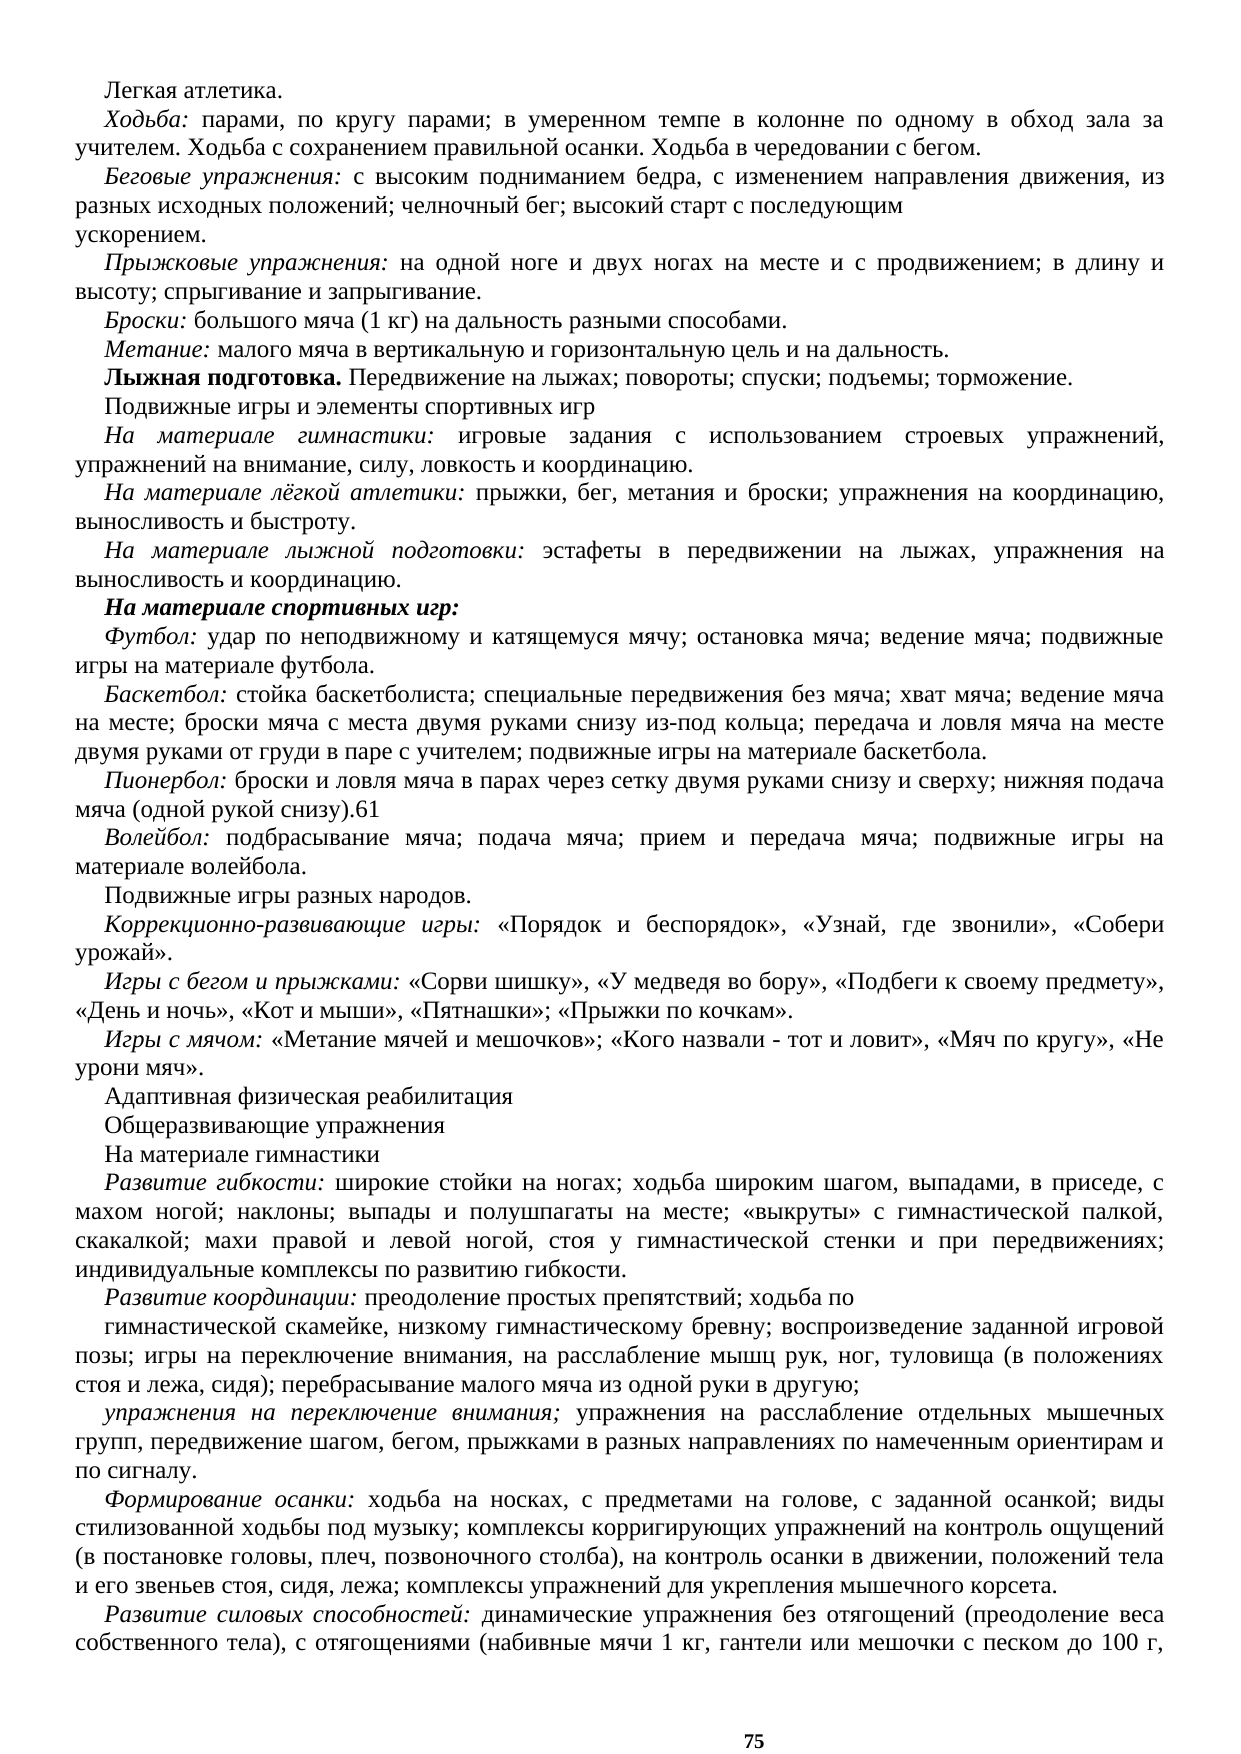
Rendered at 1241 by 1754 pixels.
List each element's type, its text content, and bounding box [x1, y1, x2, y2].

text Футбол: удар по неподвижному и катящемуся мячу; остановка мяча; ведение мяча; подвижные игры на материале футбола. [75, 621, 1165, 679]
text Броски: большого мяча (1 кг) на дальность разными способами. [75, 305, 1165, 334]
text Адаптивная физическая реабилитация [75, 1081, 1165, 1110]
text Пионербол: броски и ловля мяча в парах через сетку двумя руками снизу и сверху; нижняя подача мяча (одной рукой снизу).61 [75, 765, 1165, 822]
text Легкая атлетика. [75, 75, 1165, 104]
text ускорением. [75, 219, 1165, 247]
text Игры с бегом и прыжками: «Сорви шишку», «У медведя во бору», «Подбеги к своему предмету», «День и ночь», «Кот и мыши», «Пятнашки»; «Прыжки по кочкам». [75, 966, 1165, 1024]
text Развитие гибкости: широкие стойки на ногах; ходьба широким шагом, выпадами, в приседе, с махом ногой; наклоны; выпады и полушпагаты на месте; «выкруты» с гимнастической палкой, скакалкой; махи правой и левой ногой, стоя у гимнастической стенки и при передвижениях; индивидуальные комплексы по развитию гибкости. [75, 1167, 1165, 1282]
text Лыжная подготовка. Передвижение на лыжах; повороты; спуски; подъемы; торможение. [75, 362, 1165, 391]
text Игры с мячом: «Метание мячей и мешочков»; «Кого назвали - тот и ловит», «Мяч по кругу», «Не урони мяч». [75, 1024, 1165, 1081]
text упражнения на переключение внимания; упражнения на расслабление отдельных мышечных групп, передвижение шагом, бегом, прыжками в разных направлениях по намеченным ориентирам и по сигналу. [75, 1397, 1165, 1484]
text Общеразвивающие упражнения [75, 1110, 1165, 1139]
text На материале лыжной подготовки: эстафеты в передвижении на лыжах, упражнения на выносливость и координацию. [75, 535, 1165, 592]
text гимнастической скамейке, низкому гимнастическому бревну; воспроизведение заданной игровой позы; игры на переключение внимания, на расслабление мышц рук, ног, туловища (в положениях стоя и лежа, сидя); перебрасывание малого мяча из одной руки в другую; [75, 1311, 1165, 1397]
text На материале спортивных игр: [75, 592, 1165, 621]
text Коррекционно-развивающие игры: «Порядок и беспорядок», «Узнай, где звонили», «Собери урожай». [75, 909, 1165, 966]
text Развитие координации: преодоление простых препятствий; ходьба по [75, 1282, 1165, 1311]
text Ходьба: парами, по кругу парами; в умеренном темпе в колонне по одному в обход зала за учителем. Ходьба с сохранением правильной осанки. Ходьба в чередовании с бегом. [75, 104, 1165, 161]
text Подвижные игры разных народов. [75, 880, 1165, 909]
text Прыжковые упражнения: на одной ноге и двух ногах на месте и с продвижением; в длину и высоту; спрыгивание и запрыгивание. [75, 247, 1165, 305]
text Баскетбол: стойка баскетболиста; специальные передвижения без мяча; хват мяча; ведение мяча на месте; броски мяча с места двумя руками снизу из-под кольца; передача и ловля мяча на месте двумя руками от груди в паре с учителем; подвижные игры на материале баскетбола. [75, 679, 1165, 765]
text На материале гимнастики: игровые задания с использованием строевых упражнений, упражнений на внимание, силу, ловкость и координацию. [75, 420, 1165, 477]
text Подвижные игры и элементы спортивных игр [75, 391, 1165, 420]
text Волейбол: подбрасывание мяча; подача мяча; прием и передача мяча; подвижные игры на материале волейбола. [75, 822, 1165, 880]
text Беговые упражнения: с высоким подниманием бедра, с изменением направления движения, из разных исходных положений; челночный бег; высокий старт с последующим [75, 161, 1165, 219]
text Формирование осанки: ходьба на носках, с предметами на голове, с заданной осанкой; виды стилизованной ходьбы под музыку; комплексы корригирующих упражнений на контроль ощущений (в постановке головы, плеч, позвоночного столба), на контроль осанки в движении, положений тела и его звеньев стоя, сидя, лежа; комплексы упражнений для укрепления мышечного корсета. [75, 1484, 1165, 1599]
text На материале гимнастики [75, 1139, 1165, 1167]
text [75, 1599, 1165, 1656]
text Метание: малого мяча в вертикальную и горизонтальную цель и на дальность. [75, 334, 1165, 362]
text На материале лёгкой атлетики: прыжки, бег, метания и броски; упражнения на координацию, выносливость и быстроту. [75, 477, 1165, 535]
